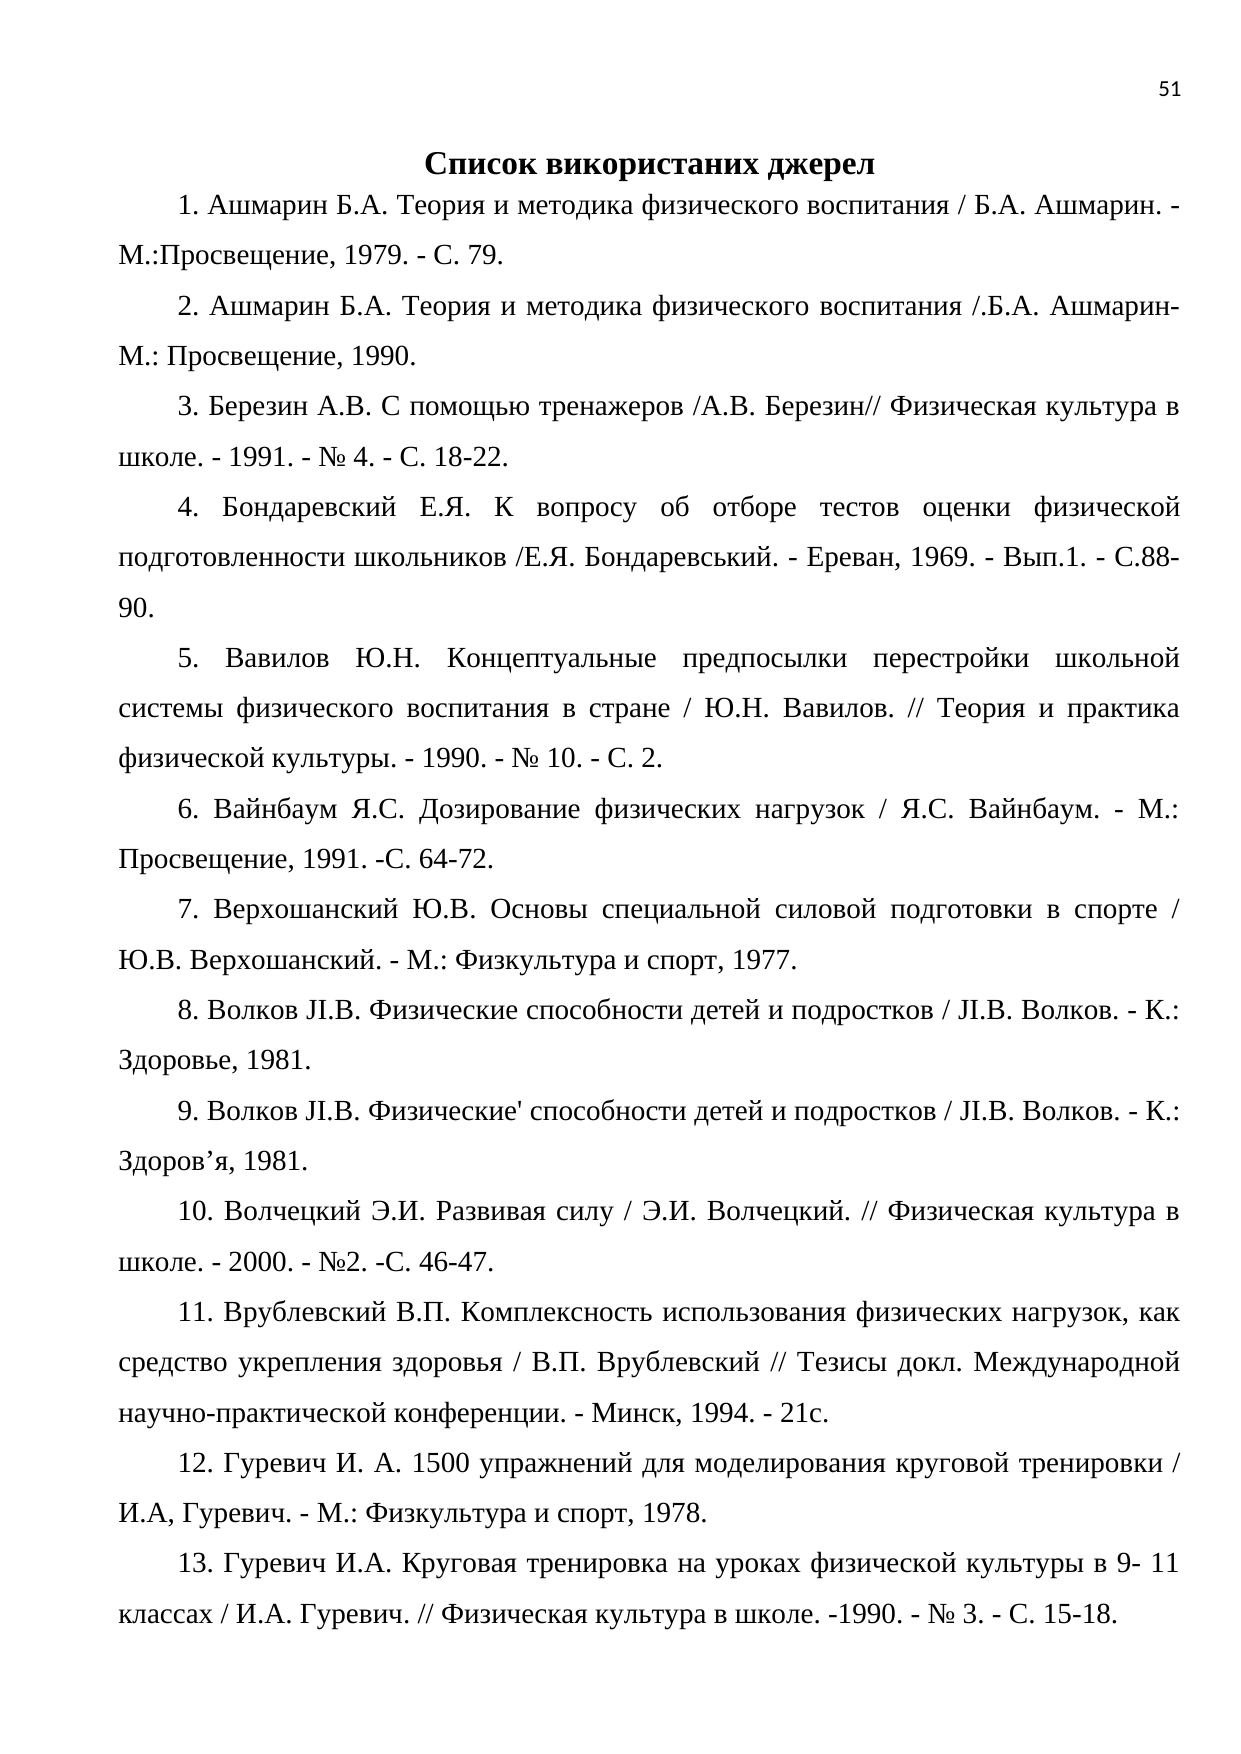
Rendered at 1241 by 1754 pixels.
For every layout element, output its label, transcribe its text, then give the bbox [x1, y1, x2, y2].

text 11. Врублевский В.П. Комплексность использования физических нагрузок, как средство укрепления здоровья / В.П. Врублевский // Тезисы докл. Международной научно-практической конференции. - Минск, 1994. - 21с. [118, 1294, 1181, 1428]
text 6. Вайнбаум Я.С. Дозирование физических нагрузок / Я.С. Вайнбаум. - М.: Просвещение, 1991. -С. 64-72. [118, 791, 1181, 875]
text 2. Ашмарин Б.А. Теория и методика физического воспитания /.Б.А. Ашмарин-М.: Просвещение, 1990. [118, 288, 1181, 372]
text 7. Верхошанский Ю.В. Основы специальной силовой подготовки в спорте / Ю.В. Верхошанский. - М.: Физкультура и спорт, 1977. [118, 892, 1181, 975]
text 3. Березин А.В. С помощью тренажеров /А.В. Березин// Физическая культура в школе. - 1991. - № 4. - С. 18-22. [118, 388, 1181, 472]
text 4. Бондаревский Е.Я. К вопросу об отборе тестов оценки физической подготовленности школьников /Е.Я. Бондаревський. - Ереван, 1969. - Вып.1. - С.88-90. [118, 489, 1181, 623]
text 12. Гуревич И. А. 1500 упражнений для моделирования круговой тренировки / И.А, Гуревич. - М.: Физкультура и спорт, 1978. [118, 1445, 1181, 1529]
subtitle Список використаних джерел [118, 143, 1181, 181]
text 1. Ашмарин Б.А. Теория и методика физического воспитания / Б.А. Ашмарин. - М.:Просвещение, 1979. - С. 79. [118, 187, 1181, 271]
text 9. Волков JI.B. Физические' способности детей и подростков / JI.B. Волков. - К.: Здоров’я, 1981. [118, 1093, 1181, 1177]
text 8. Волков JI.B. Физические способности детей и подростков / JI.B. Волков. - К.: Здоровье, 1981. [118, 992, 1181, 1076]
text 5. Вавилов Ю.Н. Концептуальные предпосылки перестройки школьной системы физического воспитания в стране / Ю.Н. Вавилов. // Теория и практика физической культуры. - 1990. - № 10. - С. 2. [118, 640, 1181, 774]
text 10. Волчецкий Э.И. Развивая силу / Э.И. Волчецкий. // Физическая культура в школе. - 2000. - №2. -С. 46-47. [118, 1193, 1181, 1277]
text 13. Гуревич И.А. Круговая тренировка на уроках физической культуры в 9- 11 классах / И.А. Гуревич. // Физическая культура в школе. -1990. - № 3. - С. 15-18. [118, 1546, 1181, 1629]
